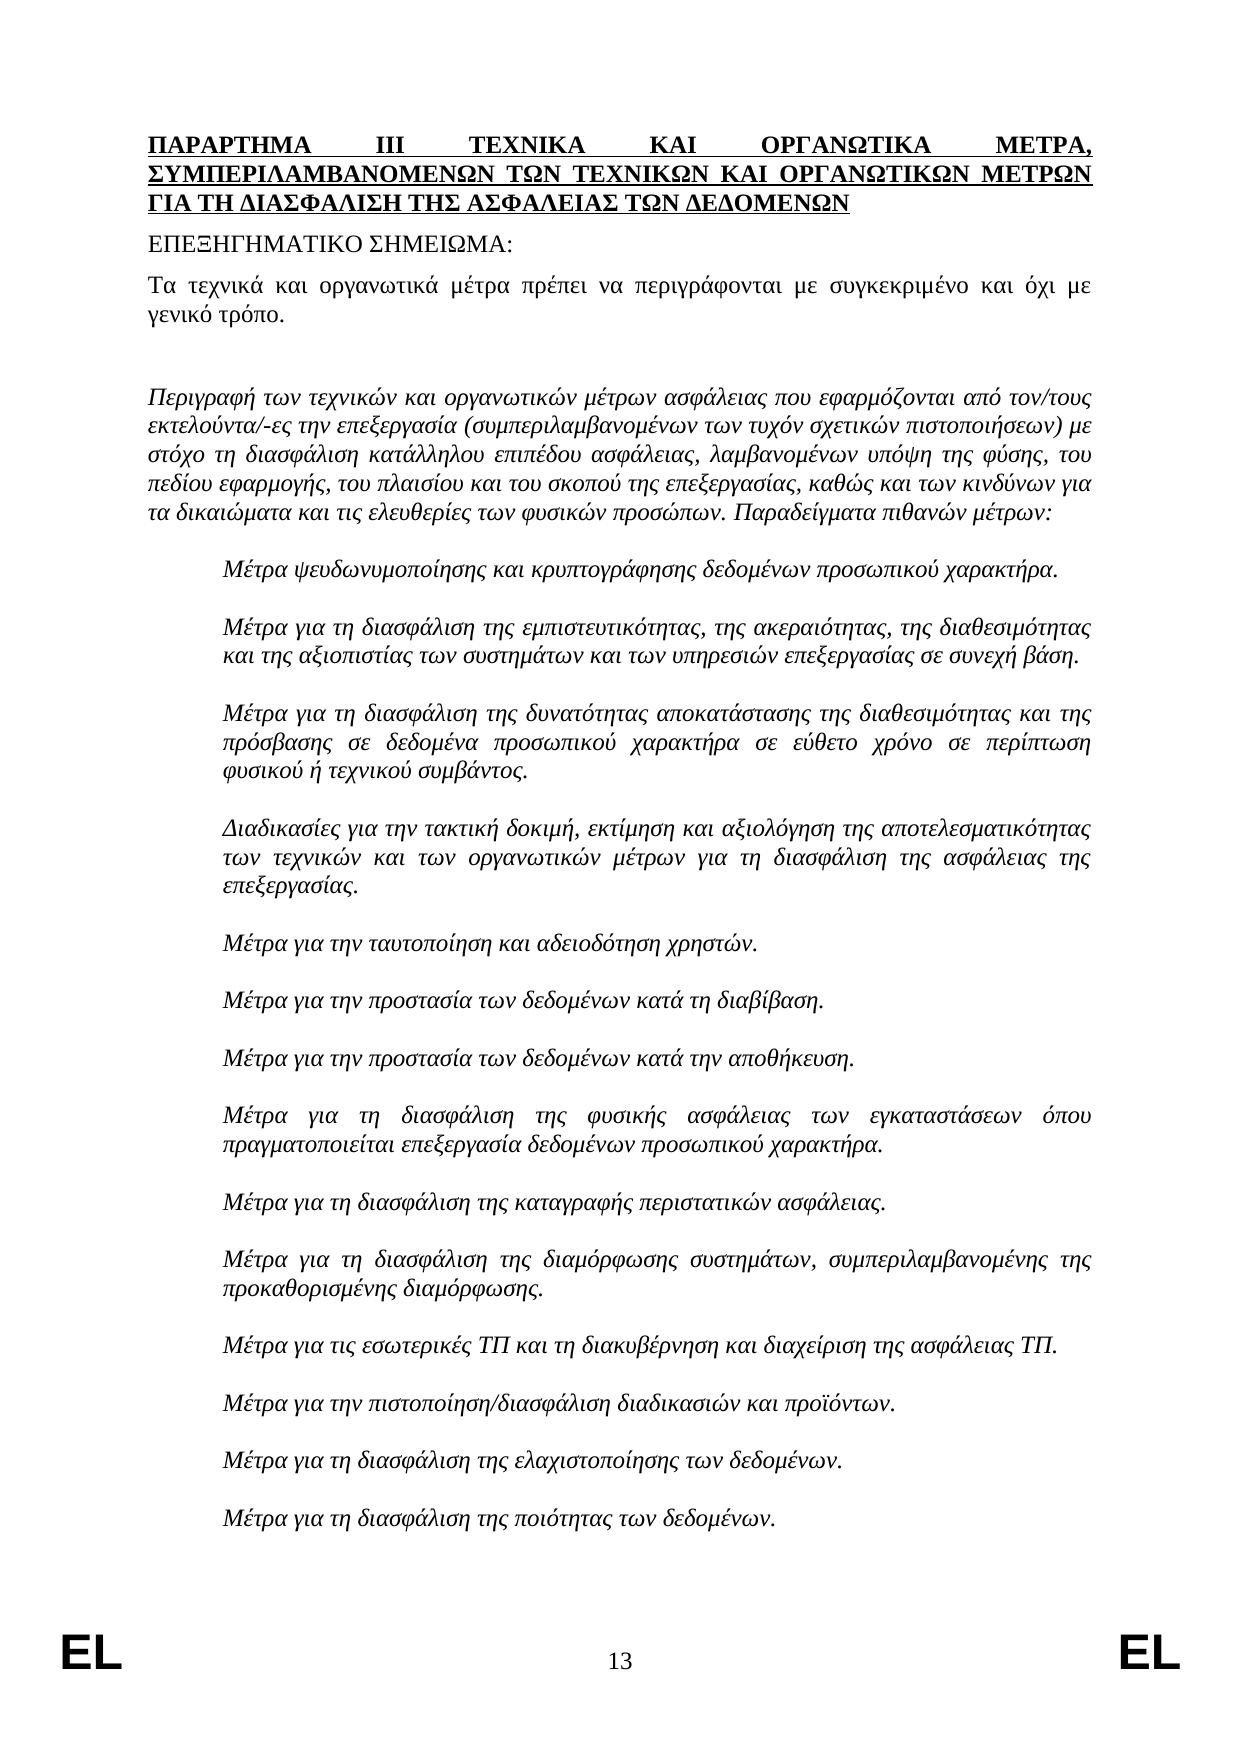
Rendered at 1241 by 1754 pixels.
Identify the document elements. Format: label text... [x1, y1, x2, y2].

text Μέτρα για τη διασφάλιση της ποιότητας των δεδομένων. [148, 1503, 1093, 1532]
text Μέτρα για την πιστοποίηση/διασφάλιση διαδικασιών και προϊόντων. [148, 1388, 1093, 1417]
text ΠΑΡΑΡΤΗΜΑ III ΤΕΧΝΙΚΑ ΚΑΙ ΟΡΓΑΝΩΤΙΚΑ ΜΕΤΡΑ, ΣΥΜΠΕΡΙΛΑΜΒΑΝΟΜΕΝΩΝ ΤΩΝ ΤΕΧΝΙΚΩΝ ΚΑΙ ΟΡΓΑΝΩΤΙΚΩΝ ΜΕΤΡΩΝ ΓΙΑ ΤΗ ΔΙΑΣΦΑΛΙΣΗ ΤΗΣ ΑΣΦΑΛΕΙΑΣ ΤΩΝ ΔΕΔΟΜΕΝΩΝ [148, 131, 1093, 156]
text Μέτρα για τη διασφάλιση της εμπιστευτικότητας, της ακεραιότητας, της διαθεσιμότητας και της αξιοπιστίας των συστημάτων και των υπηρεσιών επεξεργασίας σε συνεχή βάση. [223, 612, 1093, 669]
text Μέτρα ψευδωνυμοποίησης και κρυπτογράφησης δεδομένων προσωπικού χαρακτήρα. [148, 554, 1093, 583]
text Μέτρα για την ταυτοποίηση και αδειοδότηση χρηστών. [148, 928, 1093, 957]
text Διαδικασίες για την τακτική δοκιμή, εκτίμηση και αξιολόγηση της αποτελεσματικότητας των τεχνικών και των οργανωτικών μέτρων για τη διασφάλιση της ασφάλειας της επεξεργασίας. [223, 813, 1093, 899]
text ΠΑΡΑΡΤΗΜΑ III ΤΕΧΝΙΚΑ ΚΑΙ ΟΡΓΑΝΩΤΙΚΑ ΜΕΤΡΑ, ΣΥΜΠΕΡΙΛΑΜΒΑΝΟΜΕΝΩΝ ΤΩΝ ΤΕΧΝΙΚΩΝ ΚΑΙ ΟΡΓΑΝΩΤΙΚΩΝ ΜΕΤΡΩΝ ΓΙΑ ΤΗ ΔΙΑΣΦΑΛΙΣΗ ΤΗΣ ΑΣΦΑΛΕΙΑΣ ΤΩΝ ΔΕΔΟΜΕΝΩΝ [148, 186, 1093, 217]
text Περιγραφή των τεχνικών και οργανωτικών μέτρων ασφάλειας που εφαρμόζονται από τον/τους εκτελούντα/-ες την επεξεργασία (συμπεριλαμβανομένων των τυχόν σχετικών πιστοποιήσεων) με στόχο τη διασφάλιση κατάλληλου επιπέδου ασφάλειας, λαμβανομένων υπόψη της φύσης, του πεδίου εφαρμογής, του πλαισίου και του σκοπού της επεξεργασίας, καθώς και των κινδύνων για τα δικαιώματα και τις ελευθερίες των φυσικών προσώπων. Παραδείγματα πιθανών μέτρων: [148, 382, 1093, 526]
text Μέτρα για την προστασία των δεδομένων κατά την αποθήκευση. [148, 1043, 1093, 1072]
text Μέτρα για τη διασφάλιση της ελαχιστοποίησης των δεδομένων. [148, 1446, 1093, 1474]
text Μέτρα για τη διασφάλιση της φυσικής ασφάλειας των εγκαταστάσεων όπου πραγματοποιείται επεξεργασία δεδομένων προσωπικού χαρακτήρα. [223, 1101, 1093, 1158]
text Τα τεχνικά και οργανωτικά μέτρα πρέπει να περιγράφονται με συγκεκριμένο και όχι με γενικό τρόπο. [148, 271, 1093, 328]
text Μέτρα για τις εσωτερικές ΤΠ και τη διακυβέρνηση και διαχείριση της ασφάλειας ΤΠ. [148, 1331, 1093, 1359]
text Μέτρα για την προστασία των δεδομένων κατά τη διαβίβαση. [148, 986, 1093, 1014]
text Μέτρα για τη διασφάλιση της διαμόρφωσης συστημάτων, συμπεριλαμβανομένης της προκαθορισμένης διαμόρφωσης. [223, 1244, 1093, 1302]
text ΕΠΕΞΗΓΗΜΑΤΙΚΟ ΣΗΜΕΙΩΜΑ: [148, 229, 1093, 258]
text ΠΑΡΑΡΤΗΜΑ III ΤΕΧΝΙΚΑ ΚΑΙ ΟΡΓΑΝΩΤΙΚΑ ΜΕΤΡΑ, ΣΥΜΠΕΡΙΛΑΜΒΑΝΟΜΕΝΩΝ ΤΩΝ ΤΕΧΝΙΚΩΝ ΚΑΙ ΟΡΓΑΝΩΤΙΚΩΝ ΜΕΤΡΩΝ ΓΙΑ ΤΗ ΔΙΑΣΦΑΛΙΣΗ ΤΗΣ ΑΣΦΑΛΕΙΑΣ ΤΩΝ ΔΕΔΟΜΕΝΩΝ [148, 157, 1093, 184]
text Μέτρα για τη διασφάλιση της δυνατότητας αποκατάστασης της διαθεσιμότητας και της πρόσβασης σε δεδομένα προσωπικού χαρακτήρα σε εύθετο χρόνο σε περίπτωση φυσικού ή τεχνικού συμβάντος. [223, 698, 1093, 784]
text Μέτρα για τη διασφάλιση της καταγραφής περιστατικών ασφάλειας. [148, 1187, 1093, 1216]
